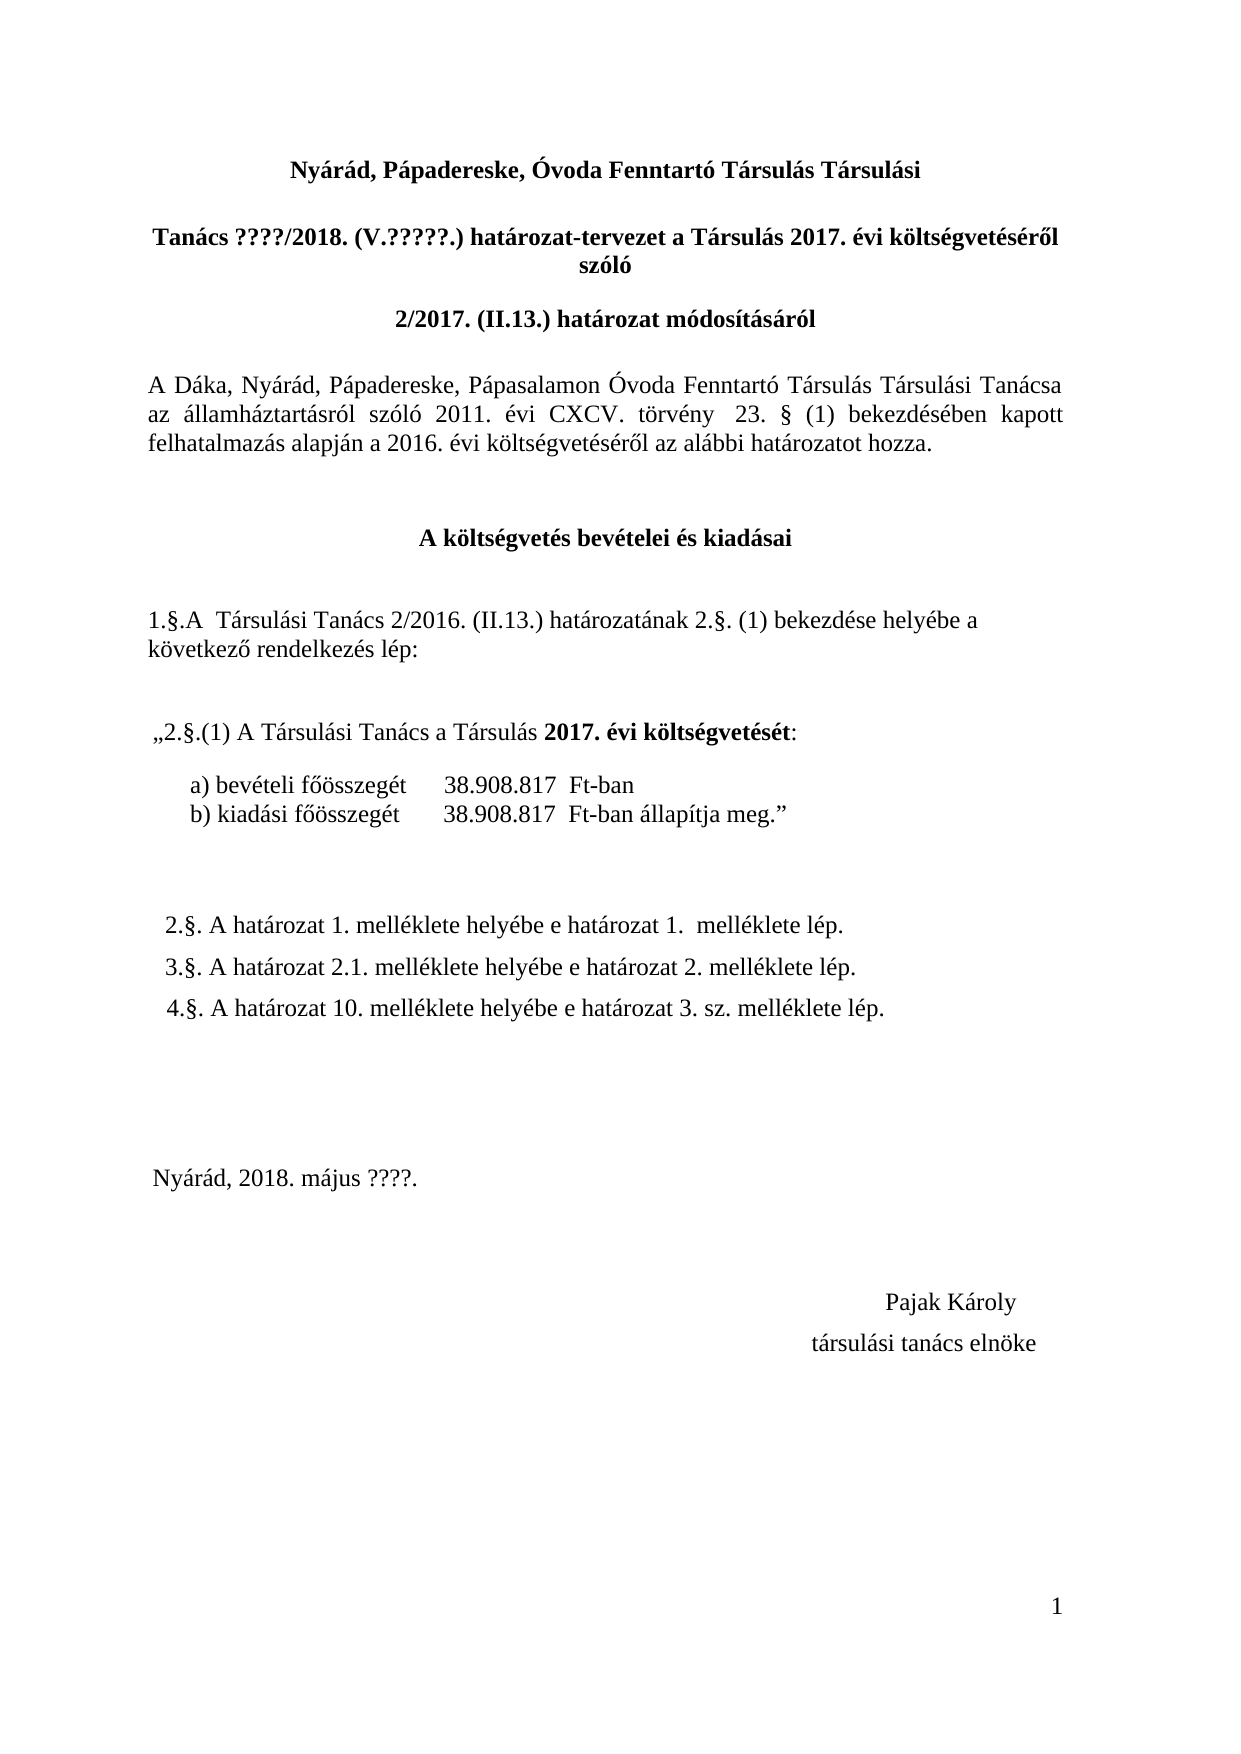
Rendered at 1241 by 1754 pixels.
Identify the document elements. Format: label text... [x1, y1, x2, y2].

text társulási tanács elnöke [152, 1328, 1063, 1357]
text Nyárád, 2018. május ????. [152, 1163, 1063, 1192]
text Pajak Károly [152, 1287, 1063, 1315]
list 1.§.A Társulási Tanács 2/2016. (II.13.) határozatának 2.§. (1) bekezdése helyébe a következő rendelkezés lép: [148, 606, 1063, 663]
text 4.§. A határozat 10. melléklete helyébe e határozat 3. sz. melléklete lép. [148, 993, 1063, 1022]
text Tanács ????/2018. (V.?????.) határozat-tervezet a Társulás 2017. évi költségvetéséről szóló [148, 222, 1063, 279]
text b) kiadási főösszegét 38.908.817 Ft-ban állapítja meg.” [152, 799, 1063, 828]
text 2/2017. (II.13.) határozat módosításáról [148, 304, 1063, 333]
text 2.§. A határozat 1. melléklete helyébe e határozat 1. melléklete lép. [152, 911, 1063, 939]
text Nyárád, Pápadereske, Óvoda Fenntartó Társulás Társulási [148, 156, 1063, 184]
text a) bevételi főösszegét 38.908.817 Ft-ban [190, 771, 1063, 799]
text 3.§. A határozat 2.1. melléklete helyébe e határozat 2. melléklete lép. [152, 952, 1063, 981]
text „2.§.(1) A Társulási Tanács a Társulás 2017. évi költségvetését: [152, 717, 1063, 746]
text A Dáka, Nyárád, Pápadereske, Pápasalamon Óvoda Fenntartó Társulás Társulási Tanácsa az államháztartásról szóló 2011. évi CXCV. törvény 23. § (1) bekezdésében kapott felhatalmazás alapján a 2016. évi költségvetéséről az alábbi határozatot hozza. [148, 371, 1063, 457]
text A költségvetés bevételei és kiadásai [148, 523, 1063, 552]
